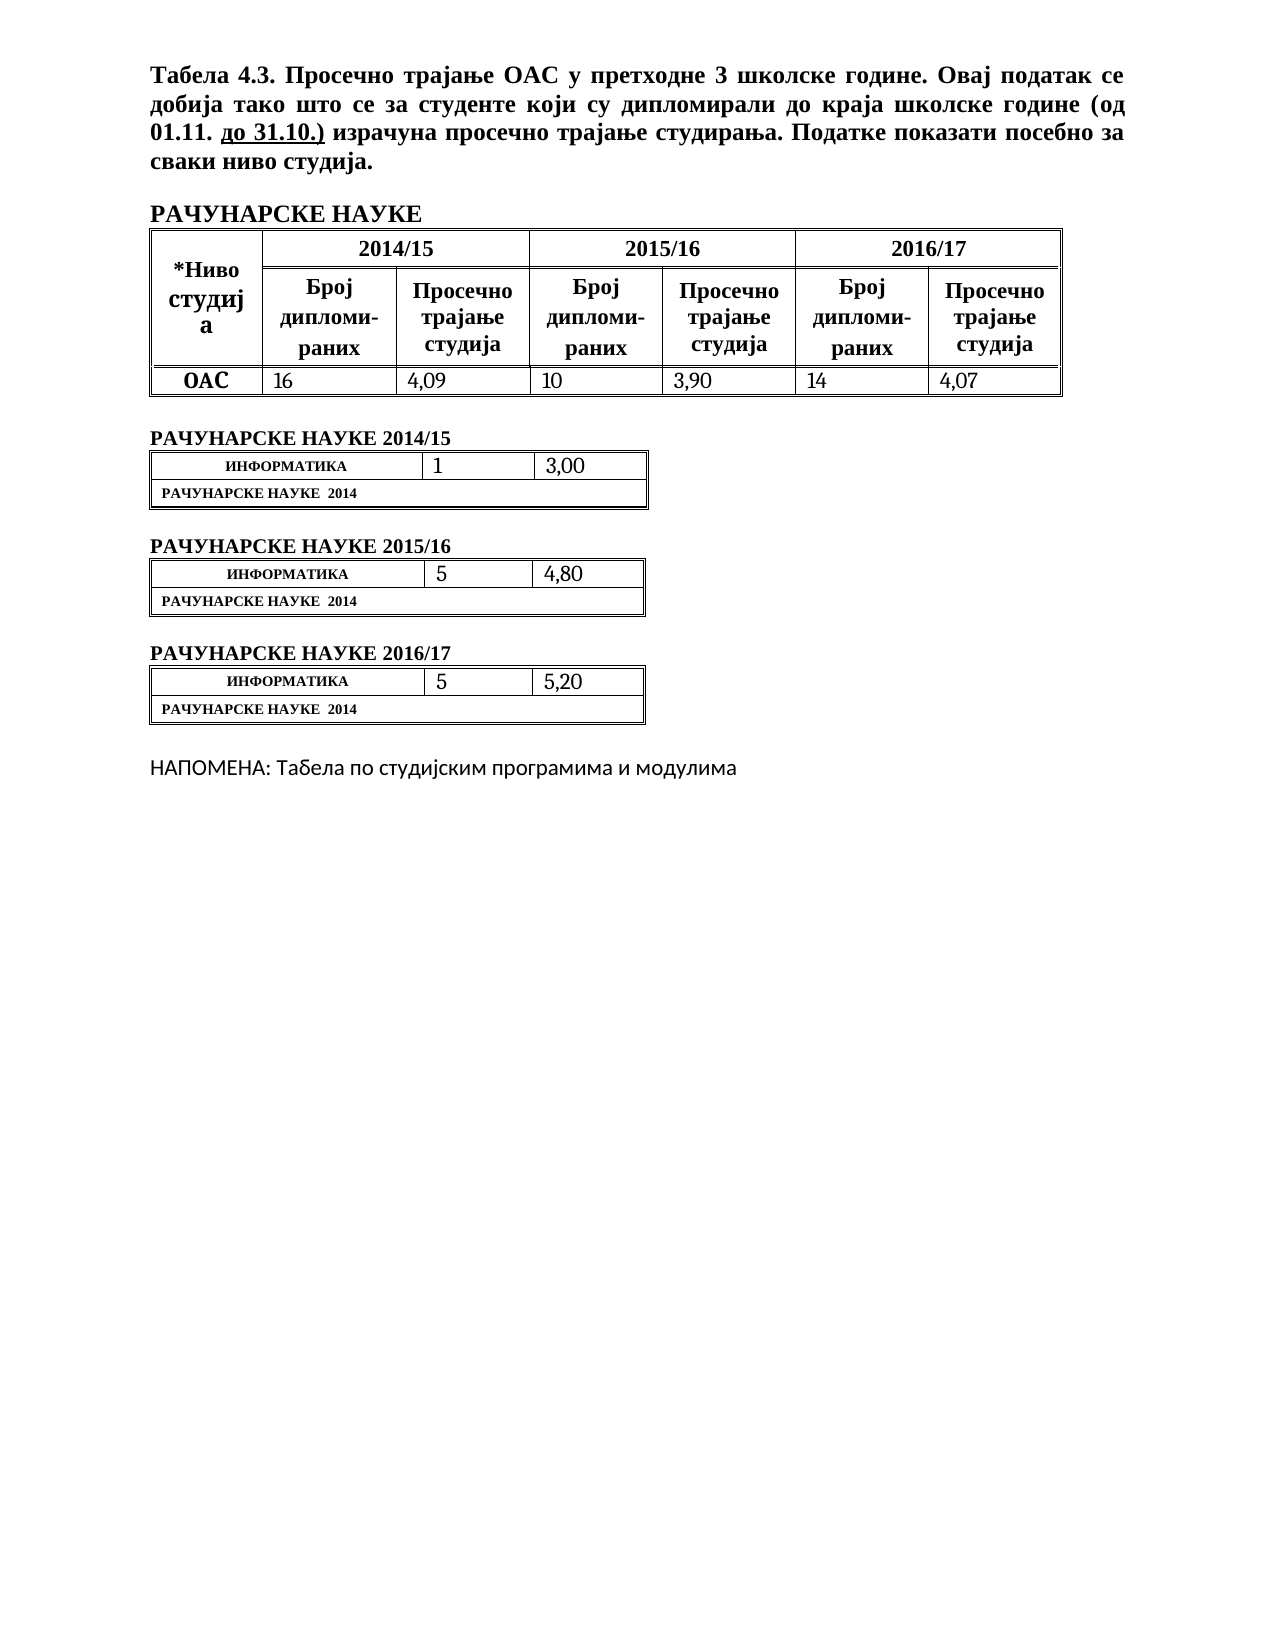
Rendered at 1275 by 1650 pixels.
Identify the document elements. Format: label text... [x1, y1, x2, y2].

text РАЧУНАРСКЕ НАУКЕ 2015/16 [150, 533, 1125, 558]
table_header ИНФОРМАТИКА [152, 453, 422, 479]
text РАЧУНАРСКЕ НАУКЕ 2016/17 [150, 641, 1125, 665]
table_header 2016/17 [796, 231, 1060, 266]
table_cell 4,07 [929, 365, 1060, 394]
table_header 3,00 [535, 453, 646, 479]
table_cell Број дипломи- раних [796, 269, 928, 364]
table_cell 3,90 [663, 368, 795, 394]
text РАЧУНАРСКЕ НАУКЕ [150, 199, 1125, 228]
text НАПОМЕНА: Табела по студијским програмима и модулима [150, 753, 1125, 781]
table_cell 4,09 [397, 368, 530, 394]
table_cell Број дипломи- раних [263, 269, 396, 364]
table_header 4,80 [533, 561, 643, 587]
table_cell 10 [531, 368, 662, 394]
table_header ИНФОРМАТИКА [152, 561, 424, 587]
table_header 2015/16 [530, 231, 795, 266]
table_cell Просечно трајање студија [397, 269, 529, 364]
table_cell 14 [796, 368, 928, 394]
table_cell РАЧУНАРСКЕ НАУКЕ 2014 [152, 480, 646, 506]
table_header 5 [425, 561, 532, 587]
table_header 2014/15 [263, 231, 529, 266]
table_cell 16 [263, 368, 396, 394]
text РАЧУНАРСКЕ НАУКЕ 2014/15 [150, 426, 1125, 450]
table_header ИНФОРМАТИКА [152, 669, 424, 695]
table_cell Просечно трајање студија [663, 269, 795, 364]
table_cell РАЧУНАРСКЕ НАУКЕ 2014 [152, 588, 643, 614]
table_cell OAС [152, 365, 262, 394]
table_header 1 [423, 453, 534, 479]
table_cell РАЧУНАРСКЕ НАУКЕ 2014 [152, 696, 643, 722]
table_header 5,20 [533, 669, 643, 695]
table_header 5 [425, 669, 532, 695]
table_cell Број дипломи- раних [530, 269, 662, 364]
table_cell Просечно трајање студија [929, 266, 1060, 364]
text Табела 4.3. Просечно трајање ОАС у претходне 3 школске године. Овај податак се добија тако што се за студенте који су дипломирали до краја школске године (од 01.11. до 31.10.) израчуна просечно трајање студирања. Податке показати посебно за сваки ниво студија. [150, 60, 1125, 175]
table_header *Ниво студија [152, 231, 262, 364]
